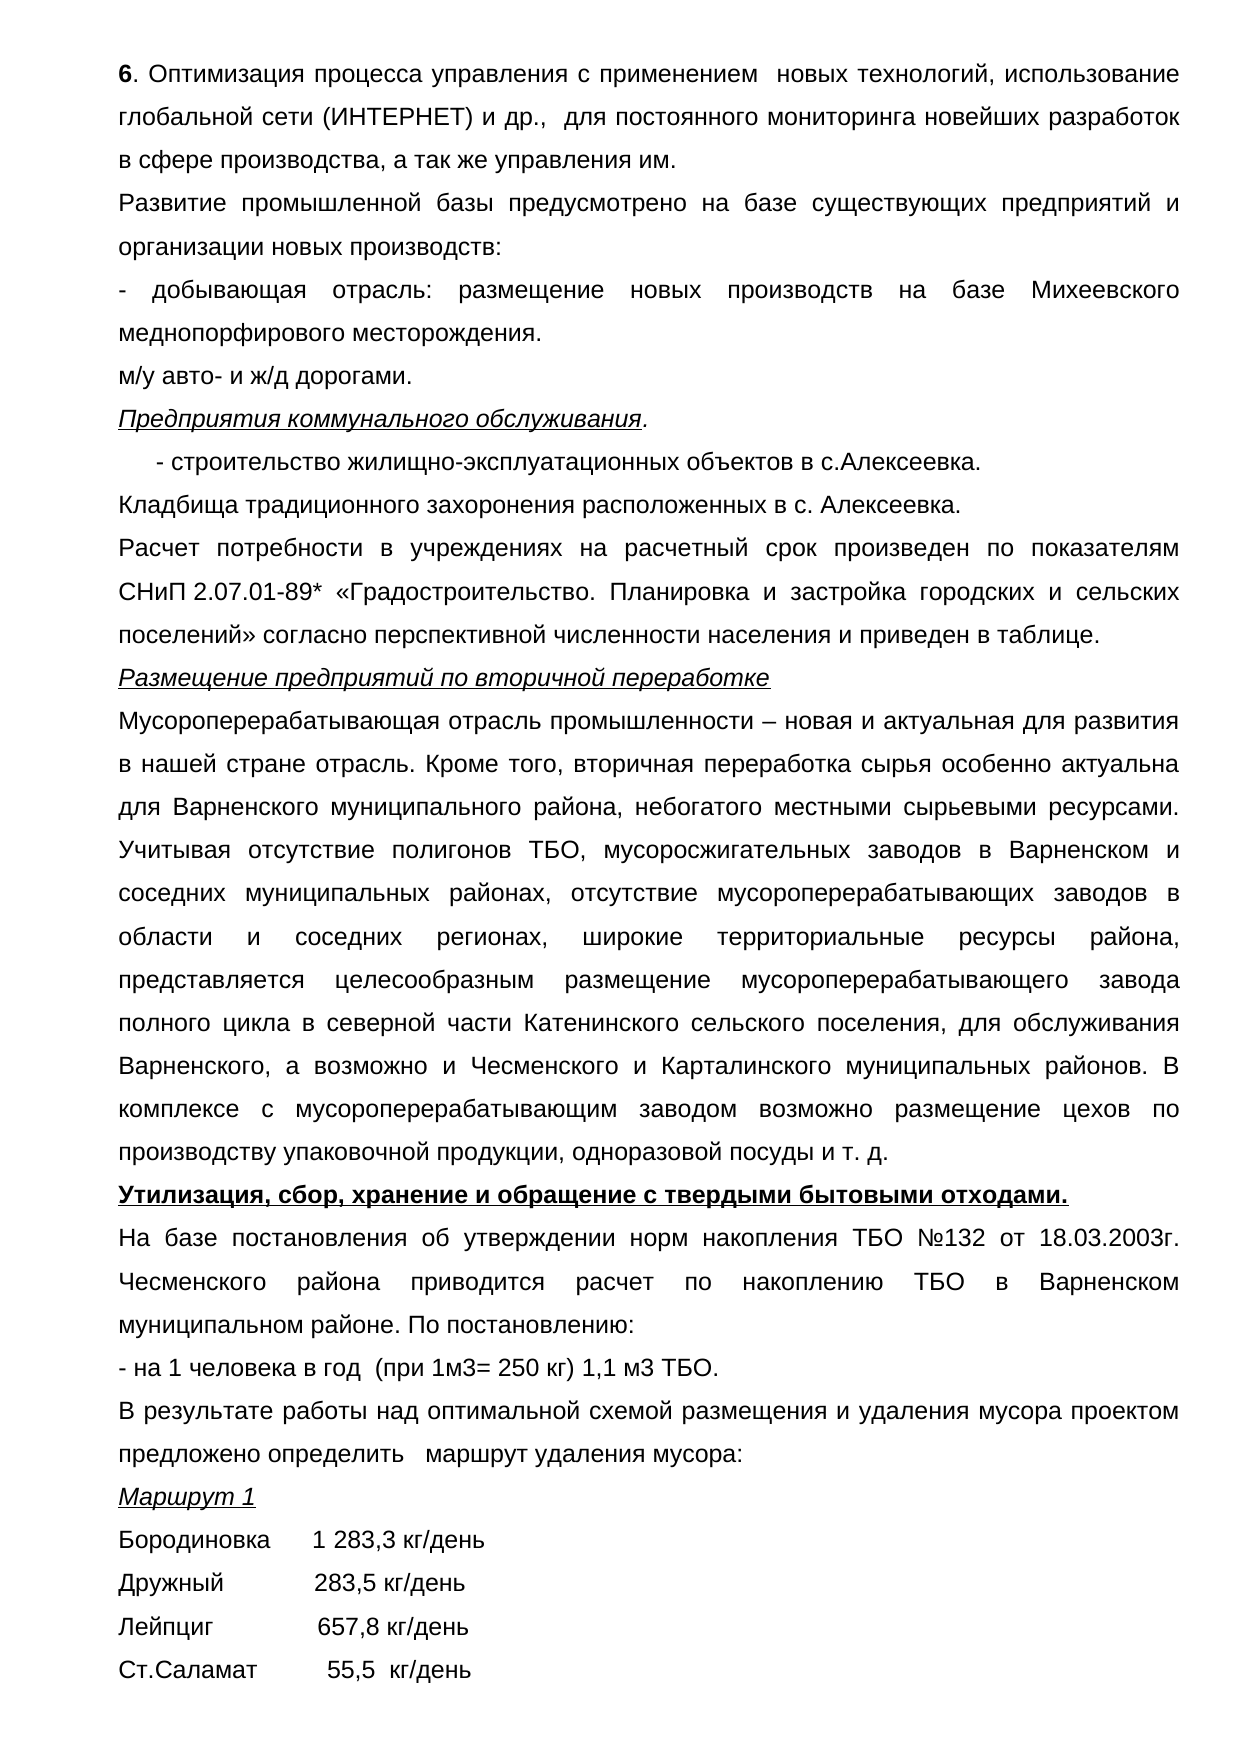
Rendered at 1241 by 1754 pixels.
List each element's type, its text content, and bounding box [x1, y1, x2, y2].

text Утилизация, сбор, хранение и обращение с твердыми бытовыми отходами. [118, 1180, 1181, 1209]
text Мусороперерабатывающая отрасль промышленности – новая и актуальная для развития в нашей стране отрасль. Кроме того, вторичная переработка сырья особенно актуальна для Варненского муниципального района, небогатого местными сырьевыми ресурсами. Учитывая отсутствие полигонов ТБО, мусоросжигательных заводов в Варненском и соседних муниципальных районах, отсутствие мусороперерабатывающих заводов в области и соседних регионах, широкие территориальные ресурсы района, представляется целесообразным размещение мусороперерабатывающего завода полного цикла в северной части Катенинского сельского поселения, для обслуживания Варненского, а возможно и Чесменского и Карталинского муниципальных районов. В комплексе с мусороперерабатывающим заводом возможно размещение цехов по производству упаковочной продукции, одноразовой посуды и т. д. [118, 706, 1181, 1166]
text Кладбища традиционного захоронения расположенных в с. Алексеевка. [118, 490, 1181, 519]
text Предприятия коммунального обслуживания. [118, 404, 1181, 433]
text Бородиновка 1 283,3 кг/день [118, 1525, 1181, 1554]
text Размещение предприятий по вторичной переработке [118, 663, 1181, 692]
text Лейпциг 657,8 кг/день [118, 1612, 1181, 1640]
text Расчет потребности в учреждениях на расчетный срок произведен по показателям СНиП 2.07.01-89* «Градостроительство. Планировка и застройка городских и сельских поселений» согласно перспективной численности населения и приведен в таблице. [118, 533, 1181, 648]
text - добывающая отрасль: размещение новых производств на базе Михеевского меднопорфирового месторождения. [118, 275, 1181, 347]
text В результате работы над оптимальной схемой размещения и удаления мусора проектом предложено определить маршрут удаления мусора: [118, 1396, 1181, 1468]
text - строительство жилищно-эксплуатационных объектов в с.Алексеевка. [118, 447, 1181, 476]
text 6. Оптимизация процесса управления с применением новых технологий, использование глобальной сети (ИНТЕРНЕТ) и др., для постоянного мониторинга новейших разработок в сфере производства, а так же управления им. [118, 59, 1181, 174]
text Развитие промышленной базы предусмотрено на базе существующих предприятий и организации новых производств: [118, 188, 1181, 260]
text На базе постановления об утверждении норм накопления ТБО №132 от 18.03.2003г. Чесменского района приводится расчет по накоплению ТБО в Варненском муниципальном районе. По постановлению: [118, 1223, 1181, 1338]
text Ст.Саламат 55,5 кг/день [118, 1655, 1181, 1683]
text Дружный 283,5 кг/день [118, 1568, 1181, 1597]
text Маршрут 1 [118, 1482, 1181, 1511]
text - на 1 человека в год (при 1м3= ) ТБО. [118, 1353, 1181, 1382]
text м/у авто- и ж/д дорогами. [118, 361, 1181, 390]
